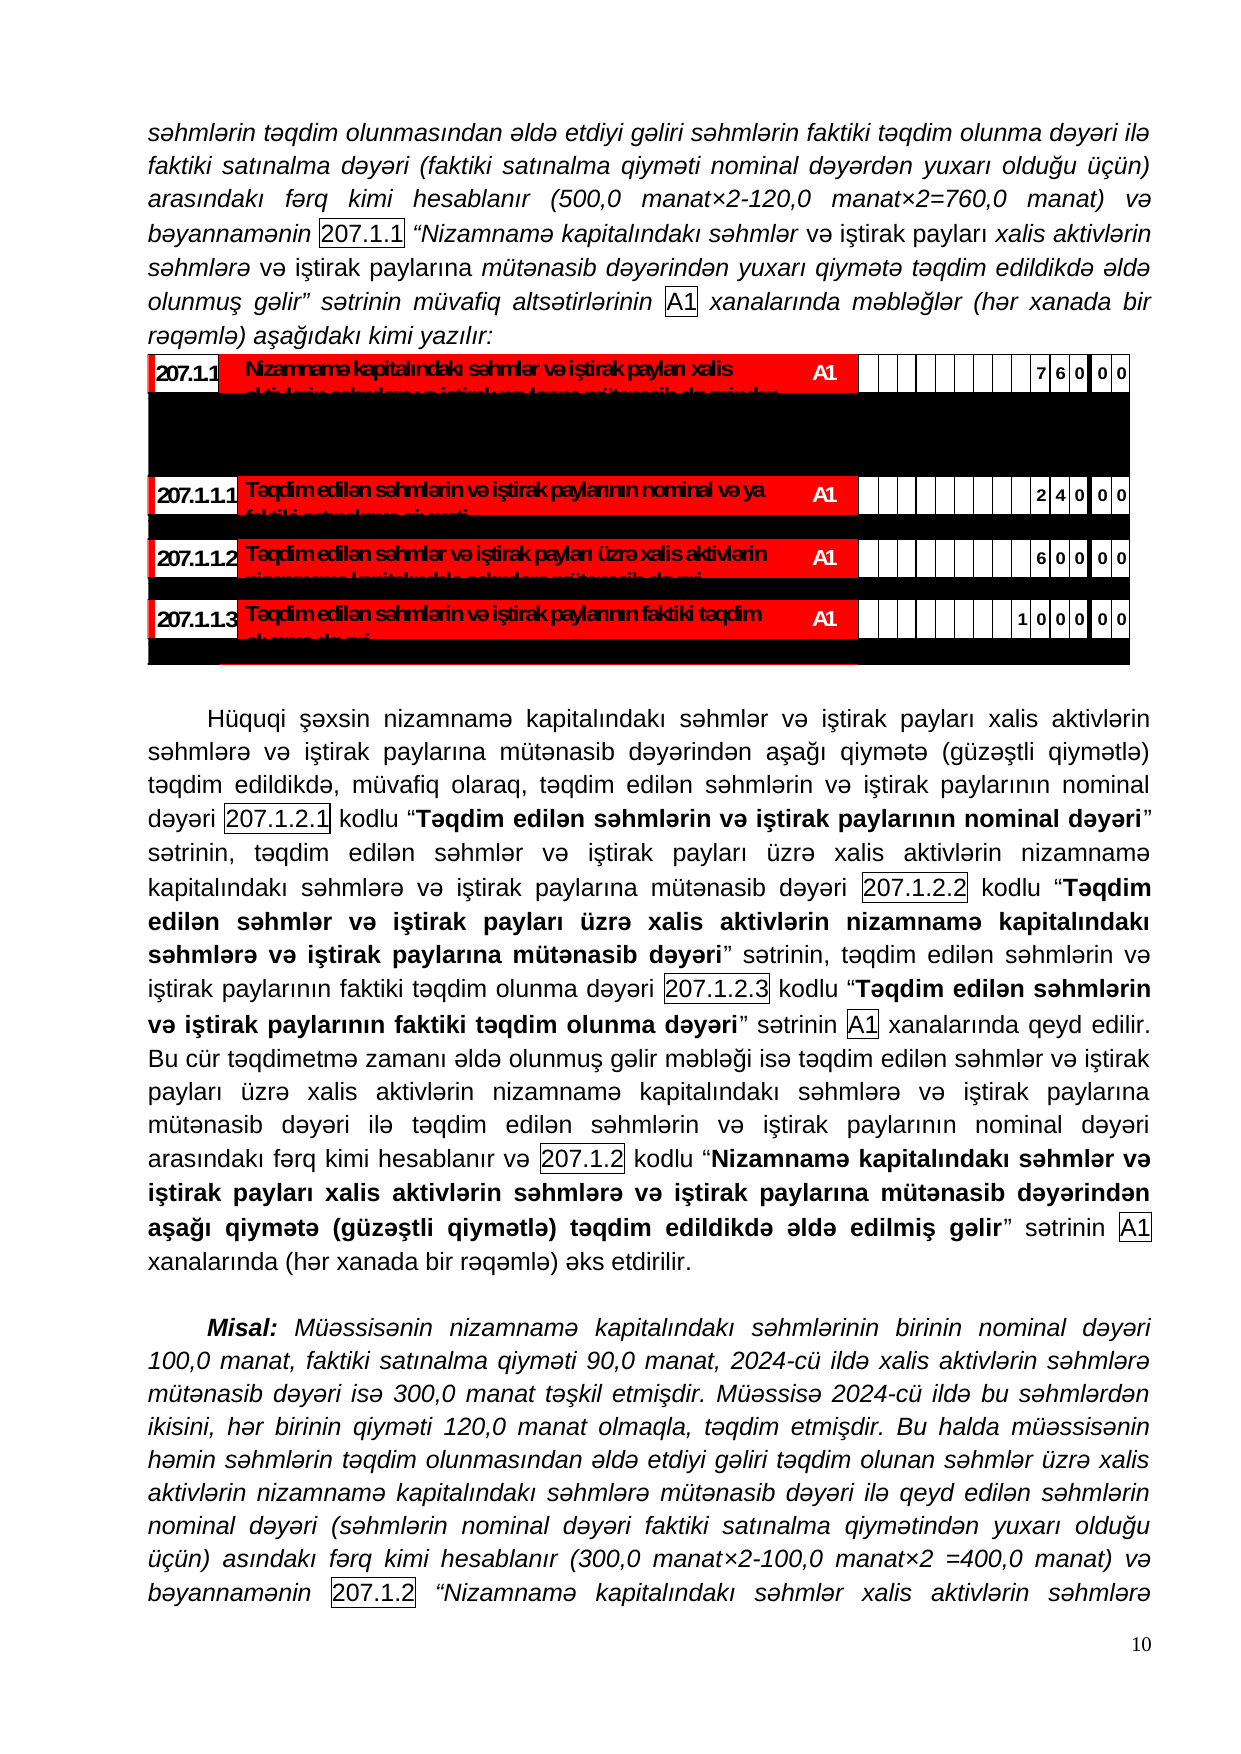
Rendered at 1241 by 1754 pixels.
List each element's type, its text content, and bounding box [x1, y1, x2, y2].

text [148, 1313, 1152, 1608]
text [148, 118, 1152, 350]
text Hüquqi şəxsin nizamnamə kapitalındakı səhmlər və iştirak payları xalis aktivlərin səhmlərə və iştirak paylarına mütənasib dəyərindən aşağı qiymətə (güzəştli qiymətlə) təqdim edildikdə, müvafiq olaraq, təqdim edilən səhmlərin və iştirak paylarının nominal dəyəri 207.1.2.1 kodlu “Təqdim edilən səhmlərin və iştirak paylarının nominal dəyəri” sətrinin, təqdim edilən səhmlər və iştirak payları üzrə xalis aktivlərin nizamnamə kapitalındakı səhmlərə və iştirak paylarına mütənasib dəyəri 207.1.2.2 kodlu “Təqdim edilən səhmlər və iştirak payları üzrə xalis aktivlərin nizamnamə kapitalındakı səhmlərə və iştirak paylarına mütənasib dəyəri” sətrinin, təqdim edilən səhmlərin və iştirak paylarının faktiki təqdim olunma dəyəri 207.1.2.3 kodlu “Təqdim edilən səhmlərin və iştirak paylarının faktiki təqdim olunma dəyəri” sətrinin A1 xanalarında qeyd edilir. Bu cür təqdimetmə zamanı əldə olunmuş gəlir məbləği isə təqdim edilən səhmlər və iştirak payları üzrə xalis aktivlərin nizamnamə kapitalındakı səhmlərə və iştirak paylarına mütənasib dəyəri ilə təqdim edilən səhmlərin və iştirak paylarının nominal dəyəri arasındakı fərq kimi hesablanır və 207.1.2 kodlu “Nizamnamə kapitalındakı səhmlər və iştirak payları xalis aktivlərin səhmlərə və iştirak paylarına mütənasib dəyərindən aşağı qiymətə (güzəştli qiymətlə) təqdim edildikdə əldə edilmiş gəlir” sətrinin A1 xanalarında (hər xanada bir rəqəmlə) əks etdirilir. [148, 704, 1152, 1275]
